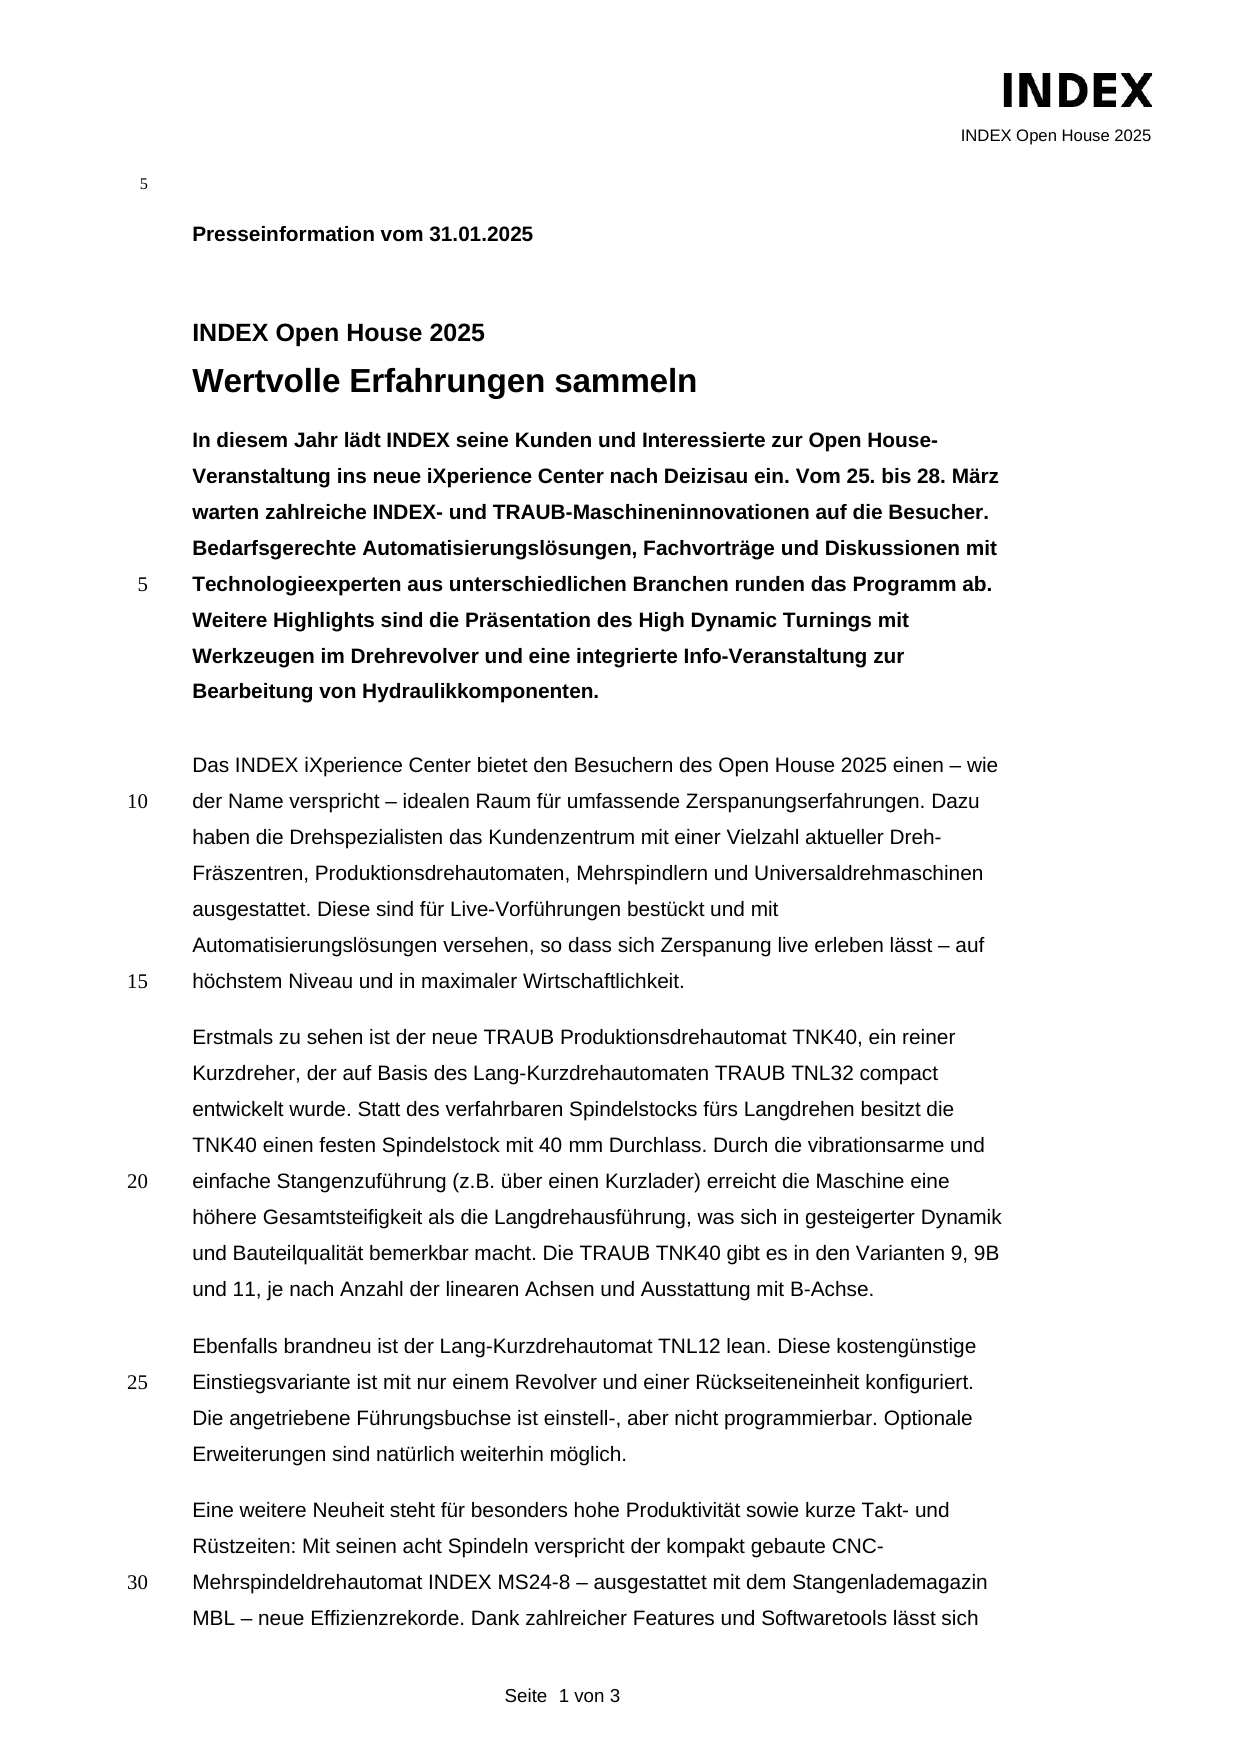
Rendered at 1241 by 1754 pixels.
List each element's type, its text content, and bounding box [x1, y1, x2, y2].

text INDEX Open House 2025 [192, 317, 828, 346]
text Wertvolle Erfahrungen sammeln [192, 361, 1034, 399]
text Erstmals zu sehen ist der neue TRAUB Produktionsdrehautomat TNK40, ein reiner Kurzdreher, der auf Basis des Lang-Kurzdrehautomaten TRAUB TNL32 compact entwickelt wurde. Statt des verfahrbaren Spindelstocks fürs Langdrehen besitzt die TNK40 einen festen Spindelstock mit 40 mm Durchlass. Durch die vibrationsarme und einfache Stangenzuführung (z.B. über einen Kurzlader) erreicht die Maschine eine höhere Gesamtsteifigkeit als die Langdrehausführung, was sich in gesteigerter Dynamik und Bauteilqualität bemerkbar macht. Die TRAUB TNK40 gibt es in den Varianten 9, 9B und 11, je nach Anzahl der linearen Achsen und Ausstattung mit B-Achse. [192, 1025, 1004, 1301]
text Ebenfalls brandneu ist der Lang-Kurzdrehautomat TNL12 lean. Diese kostengünstige Einstiegsvariante ist mit nur einem Revolver und einer Rückseiteneinheit konfiguriert. Die angetriebene Führungsbuchse ist einstell-, aber nicht programmierbar. Optionale Erweiterungen sind natürlich weiterhin möglich. [192, 1333, 1004, 1465]
text Das INDEX iXperience Center bietet den Besuchern des Open House 2025 einen – wie der Name verspricht – idealen Raum für umfassende Zerspanungserfahrungen. Dazu haben die Drehspezialisten das Kundenzentrum mit einer Vielzahl aktueller Dreh-Fräszentren, Produktionsdrehautomaten, Mehrspindlern und Universaldrehmaschinen ausgestattet. Diese sind für Live-Vorführungen bestückt und mit Automatisierungslösungen versehen, so dass sich Zerspanung live erleben lässt – auf höchstem Niveau und in maximaler Wirtschaftlichkeit. [192, 753, 1004, 992]
picture [1003, 73, 1153, 107]
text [192, 1498, 1004, 1630]
text In diesem Jahr lädt INDEX seine Kunden und Interessierte zur Open House-Veranstaltung ins neue iXperience Center nach Deizisau ein. Vom 25. bis 28. März warten zahlreiche INDEX- und TRAUB-Maschineninnovationen auf die Besucher. Bedarfsgerechte Automatisierungslösungen, Fachvorträge und Diskussionen mit Technologieexperten aus unterschiedlichen Branchen runden das Programm ab. Weitere Highlights sind die Präsentation des High Dynamic Turnings mit Werkzeugen im Drehrevolver und eine integrierte Info-Veranstaltung zur Bearbeitung von Hydraulikkomponenten. [192, 428, 1004, 703]
text Presseinformation vom 31.01.2025 [192, 222, 828, 246]
